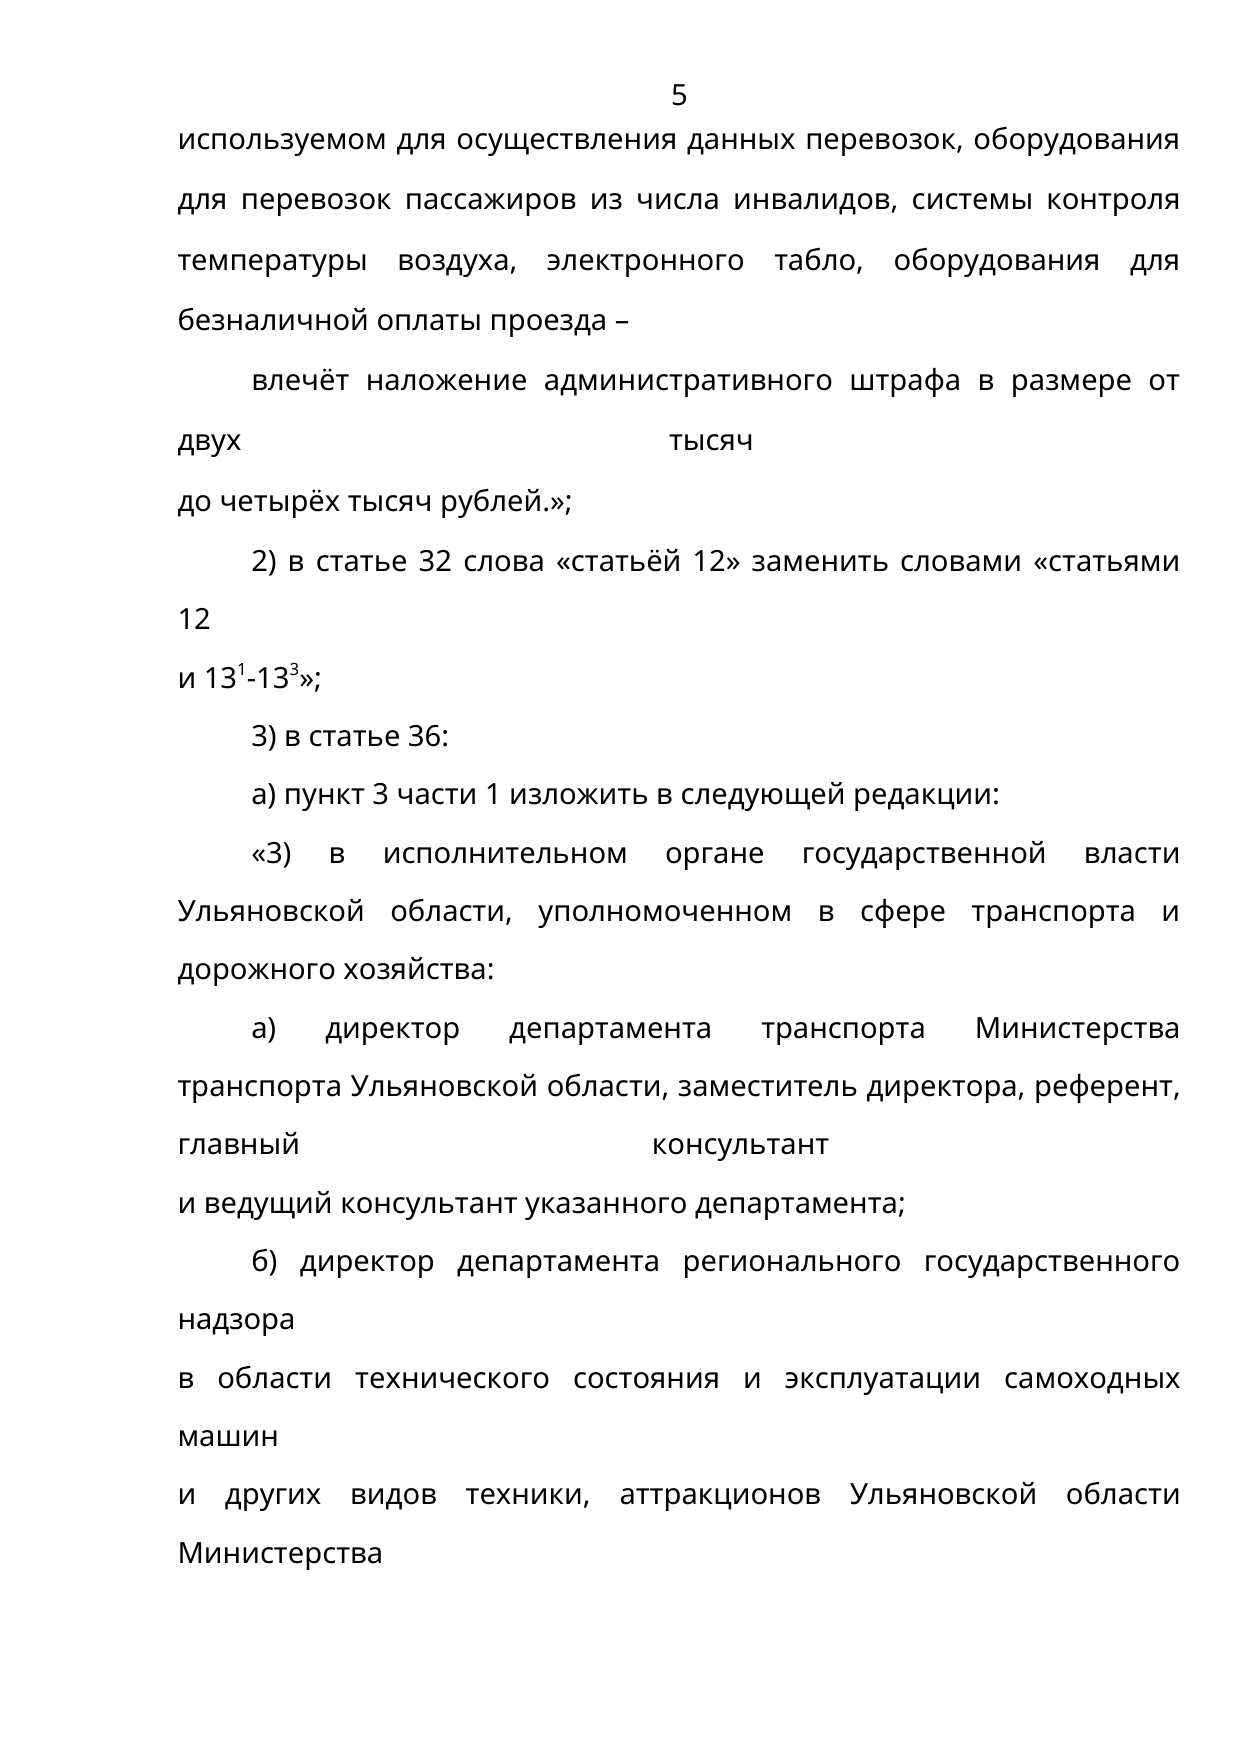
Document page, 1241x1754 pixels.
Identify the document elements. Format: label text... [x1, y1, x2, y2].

text 3) в статье 36: [177, 715, 1181, 755]
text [177, 118, 1181, 339]
text «3) в исполнительном органе государственной власти Ульяновской области, уполномоченном в сфере транспорта и дорожного хозяйства: [177, 832, 1181, 988]
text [177, 1240, 1181, 1572]
text 2) в статье 32 слова «статьёй 12» заменить словами «статьями 12 и 131-133»; [177, 540, 1181, 697]
text а) пункт 3 части 1 изложить в следующей редакции: [177, 774, 1181, 813]
text влечёт наложение административного штрафа в размере от двух тысяч до четырёх тысяч рублей.»; [177, 359, 1181, 520]
text а) директор департамента транспорта Министерства транспорта Ульяновской области, заместитель директора, референт, главный консультант и ведущий консультант указанного департамента; [177, 1007, 1181, 1222]
